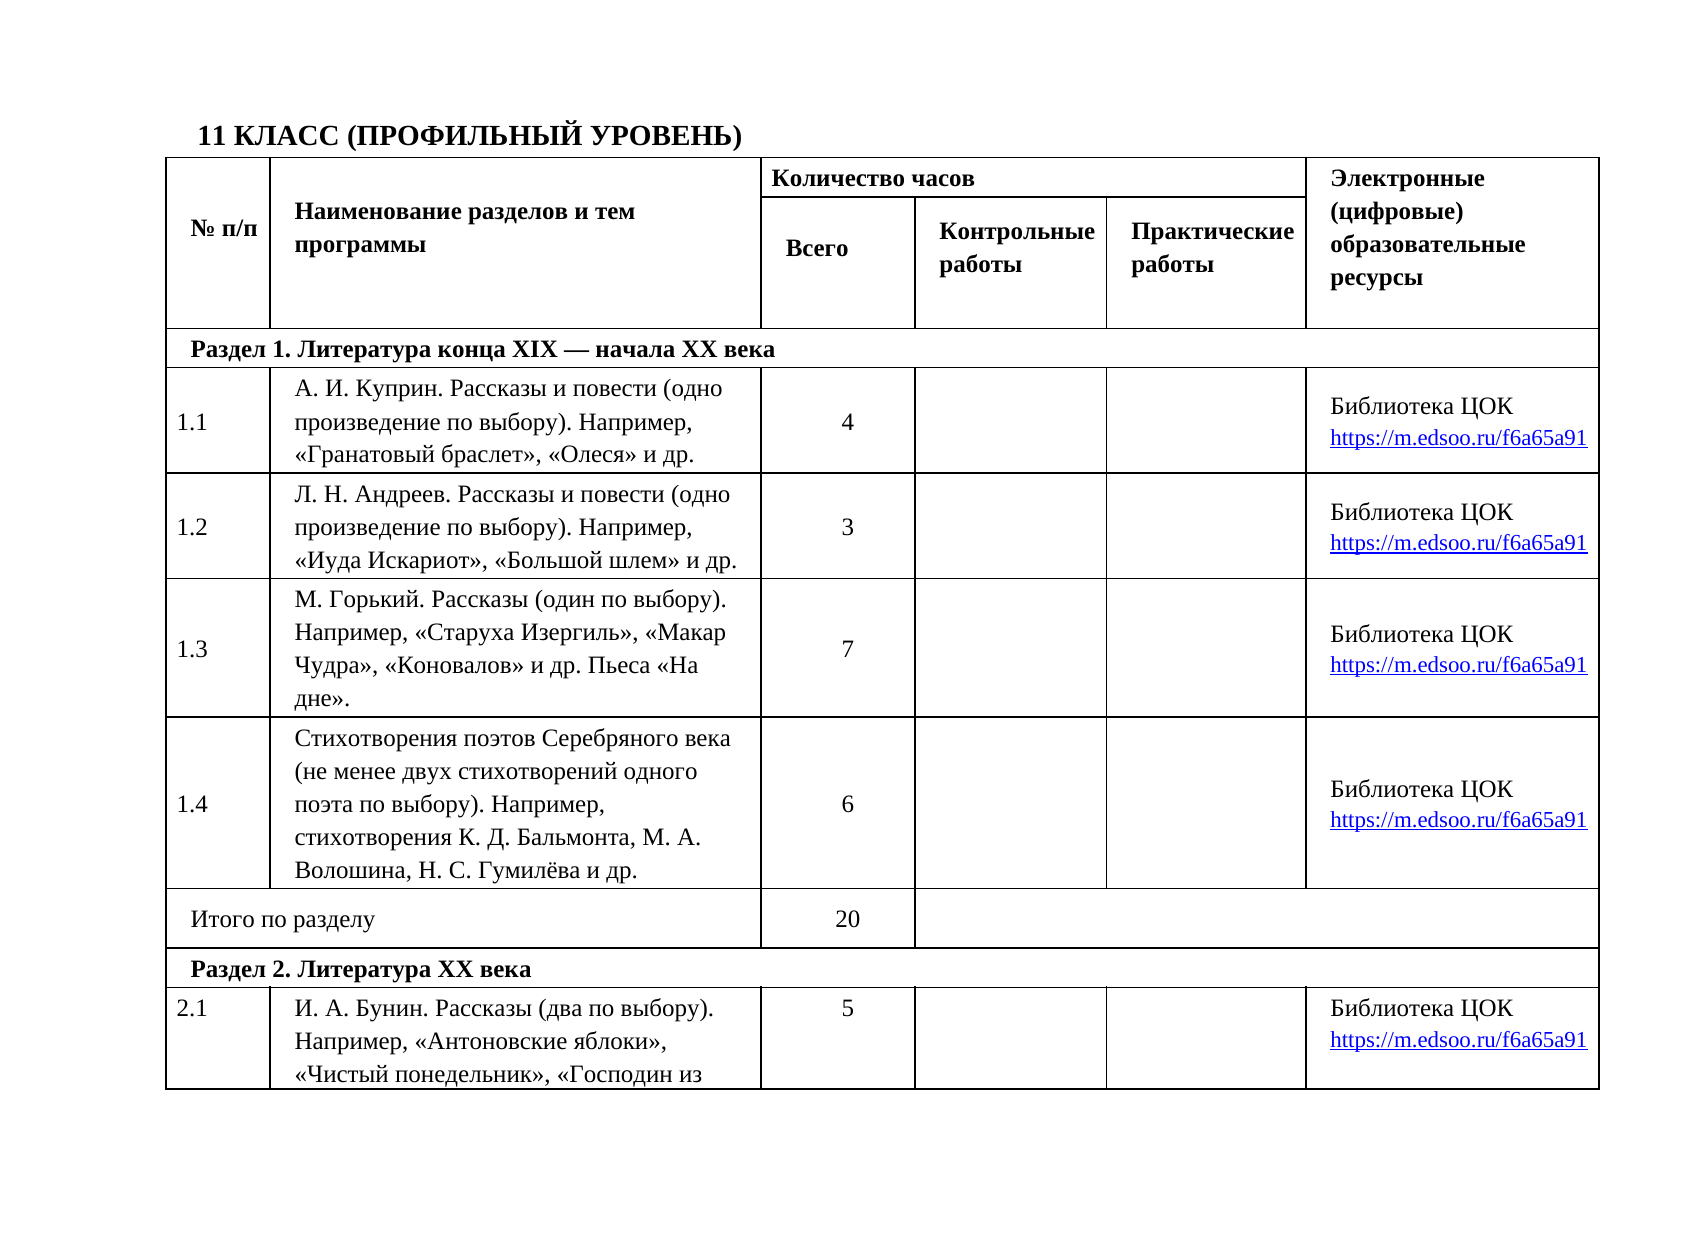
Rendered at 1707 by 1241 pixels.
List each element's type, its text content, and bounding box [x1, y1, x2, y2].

table_cell 6 [762, 718, 914, 887]
table_cell 3 [762, 474, 914, 578]
table_cell [1107, 474, 1305, 578]
table_header № п/п [167, 158, 269, 327]
table_cell [1107, 579, 1305, 716]
table_cell Раздел 1. Литература конца XIX — начала ХХ века [167, 329, 1598, 367]
table_cell А. И. Куприн. Рассказы и повести (одно произведение по выбору). Например, «Гранатовый браслет», «Олеся» и др. [271, 368, 760, 472]
table_cell [916, 988, 1106, 1088]
table_cell Библиотека ЦОК https://m.edsoo.ru/f6a65a91 [1307, 368, 1598, 472]
table_cell [916, 718, 1106, 887]
table_cell Контрольные работы [916, 198, 1106, 327]
table_cell 5 [762, 988, 914, 1088]
table_cell Всего [762, 198, 914, 327]
table_cell 1.1 [167, 368, 269, 472]
table_cell М. Горький. Рассказы (один по выбору). Например, «Старуха Изергиль», «Макар Чудра», «Коновалов» и др. Пьеса «На дне». [271, 579, 760, 716]
table_header Количество часов [762, 158, 1305, 196]
table_cell [916, 579, 1106, 716]
table_cell [1107, 368, 1305, 472]
table_cell [1107, 718, 1305, 887]
table_cell 20 [762, 889, 914, 947]
table_cell Стихотворения поэтов Серебряного века (не менее двух стихотворений одного поэта по выбору). Например, cтихотворения К. Д. Бальмонта, М. А. Волошина, Н. С. Гумилёва и др. [271, 718, 760, 887]
table_cell Библиотека ЦОК https://m.edsoo.ru/f6a65a91 [1307, 474, 1598, 578]
table_cell [916, 889, 1598, 947]
table_cell 1.3 [167, 579, 269, 716]
table_cell 1.4 [167, 718, 269, 887]
table_cell 7 [762, 579, 914, 716]
table_cell Л. Н. Андреев. Рассказы и повести (одно произведение по выбору). Например, «Иуда Искариот», «Большой шлем» и др. [271, 474, 760, 578]
table_header Электронные (цифровые) образовательные ресурсы [1307, 158, 1598, 327]
table_cell 2.1 [167, 988, 269, 1088]
table_cell Библиотека ЦОК https://m.edsoo.ru/f6a65a91 [1307, 718, 1598, 887]
table_cell [916, 474, 1106, 578]
table_header Наименование разделов и тем программы [271, 158, 760, 327]
text 11 КЛАСС (ПРОФИЛЬНЫЙ УРОВЕНЬ) [190, 118, 1618, 152]
table_cell [1107, 988, 1305, 1088]
table_cell 4 [762, 368, 914, 472]
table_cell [271, 988, 760, 1088]
table_cell Практические работы [1107, 198, 1305, 327]
table_cell 1.2 [167, 474, 269, 578]
table_cell Итого по разделу [167, 889, 760, 947]
table_cell Библиотека ЦОК https://m.edsoo.ru/f6a65a91 [1307, 579, 1598, 716]
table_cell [1307, 988, 1598, 1088]
table_cell [916, 368, 1106, 472]
table_cell Раздел 2. Литература ХХ века [167, 949, 1598, 986]
